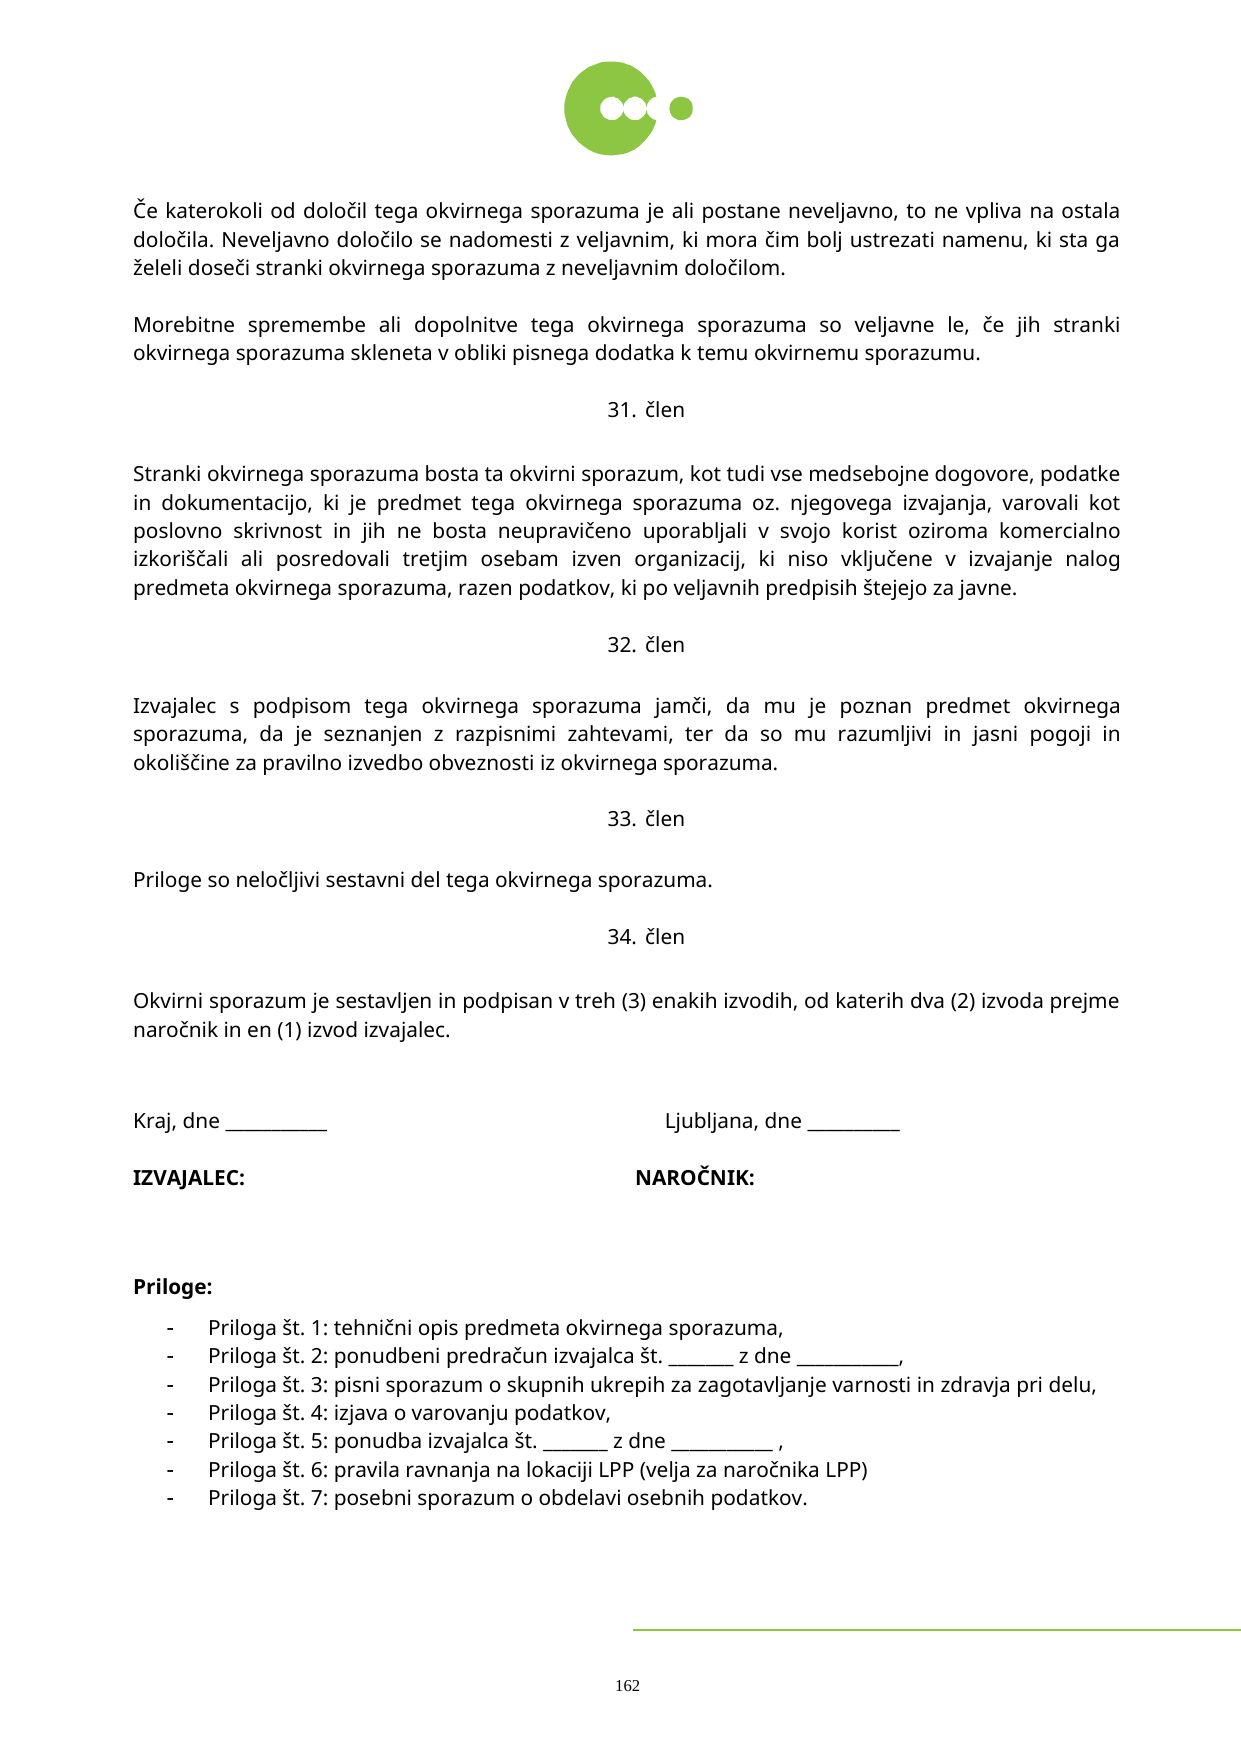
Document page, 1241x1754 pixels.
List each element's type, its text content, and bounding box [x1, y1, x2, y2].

list Priloga št. 3: pisni sporazum o skupnih ukrepih za zagotavljanje varnosti in zdravja pri delu, [167, 1370, 1122, 1398]
text Če katerokoli od določil tega okvirnega sporazuma je ali postane neveljavno, to ne vpliva na ostala določila. Neveljavno določilo se nadomesti z veljavnim, ki mora čim bolj ustrezati namenu, ki sta ga želeli doseči stranki okvirnega sporazuma z neveljavnim določilom. [133, 196, 1122, 282]
list Priloga št. 7: posebni sporazum o obdelavi osebnih podatkov. [167, 1483, 1122, 1512]
list Priloga št. 5: ponudba izvajalca št. _______ z dne ___________ , [167, 1427, 1122, 1455]
list Priloga št. 2: ponudbeni predračun izvajalca št. _______ z dne ___________, [167, 1341, 1122, 1370]
text Priloge: [133, 1272, 1122, 1300]
text IZVAJALEC: NAROČNIK: [133, 1163, 1122, 1191]
text Kraj, dne ___________ Ljubljana, dne __________ [133, 1106, 1122, 1134]
list Priloga št. 6: pravila ravnanja na lokaciji LPP (velja za naročnika LPP) [167, 1455, 1122, 1483]
text Okvirni sporazum je sestavljen in podpisan v treh (3) enakih izvodih, od katerih dva (2) izvoda prejme naročnik in en (1) izvod izvajalec. [133, 986, 1122, 1043]
list člen [170, 922, 1122, 951]
list Priloga št. 4: izjava o varovanju podatkov, [167, 1398, 1122, 1427]
text Priloge so neločljivi sestavni del tega okvirnega sporazuma. [133, 866, 1122, 894]
list člen [170, 395, 1122, 424]
text Morebitne spremembe ali dopolnitve tega okvirnega sporazuma so veljavne le, če jih stranki okvirnega sporazuma skleneta v obliki pisnega dodatka k temu okvirnemu sporazumu. [133, 310, 1122, 367]
list člen [170, 630, 1122, 658]
list člen [170, 804, 1122, 833]
list Priloga št. 1: tehnični opis predmeta okvirnega sporazuma, [167, 1313, 1122, 1341]
text Stranki okvirnega sporazuma bosta ta okvirni sporazum, kot tudi vse medsebojne dogovore, podatke in dokumentacijo, ki je predmet tega okvirnega sporazuma oz. njegovega izvajanja, varovali kot poslovno skrivnost in jih ne bosta neupravičeno uporabljali v svojo korist oziroma komercialno izkoriščali ali posredovali tretjim osebam izven organizacij, ki niso vključene v izvajanje nalog predmeta okvirnega sporazuma, razen podatkov, ki po veljavnih predpisih štejejo za javne. [133, 459, 1122, 601]
text Izvajalec s podpisom tega okvirnega sporazuma jamči, da mu je poznan predmet okvirnega sporazuma, da je seznanjen z razpisnimi zahtevami, ter da so mu razumljivi in jasni pogoji in okoliščine za pravilno izvedbo obveznosti iz okvirnega sporazuma. [133, 691, 1122, 776]
